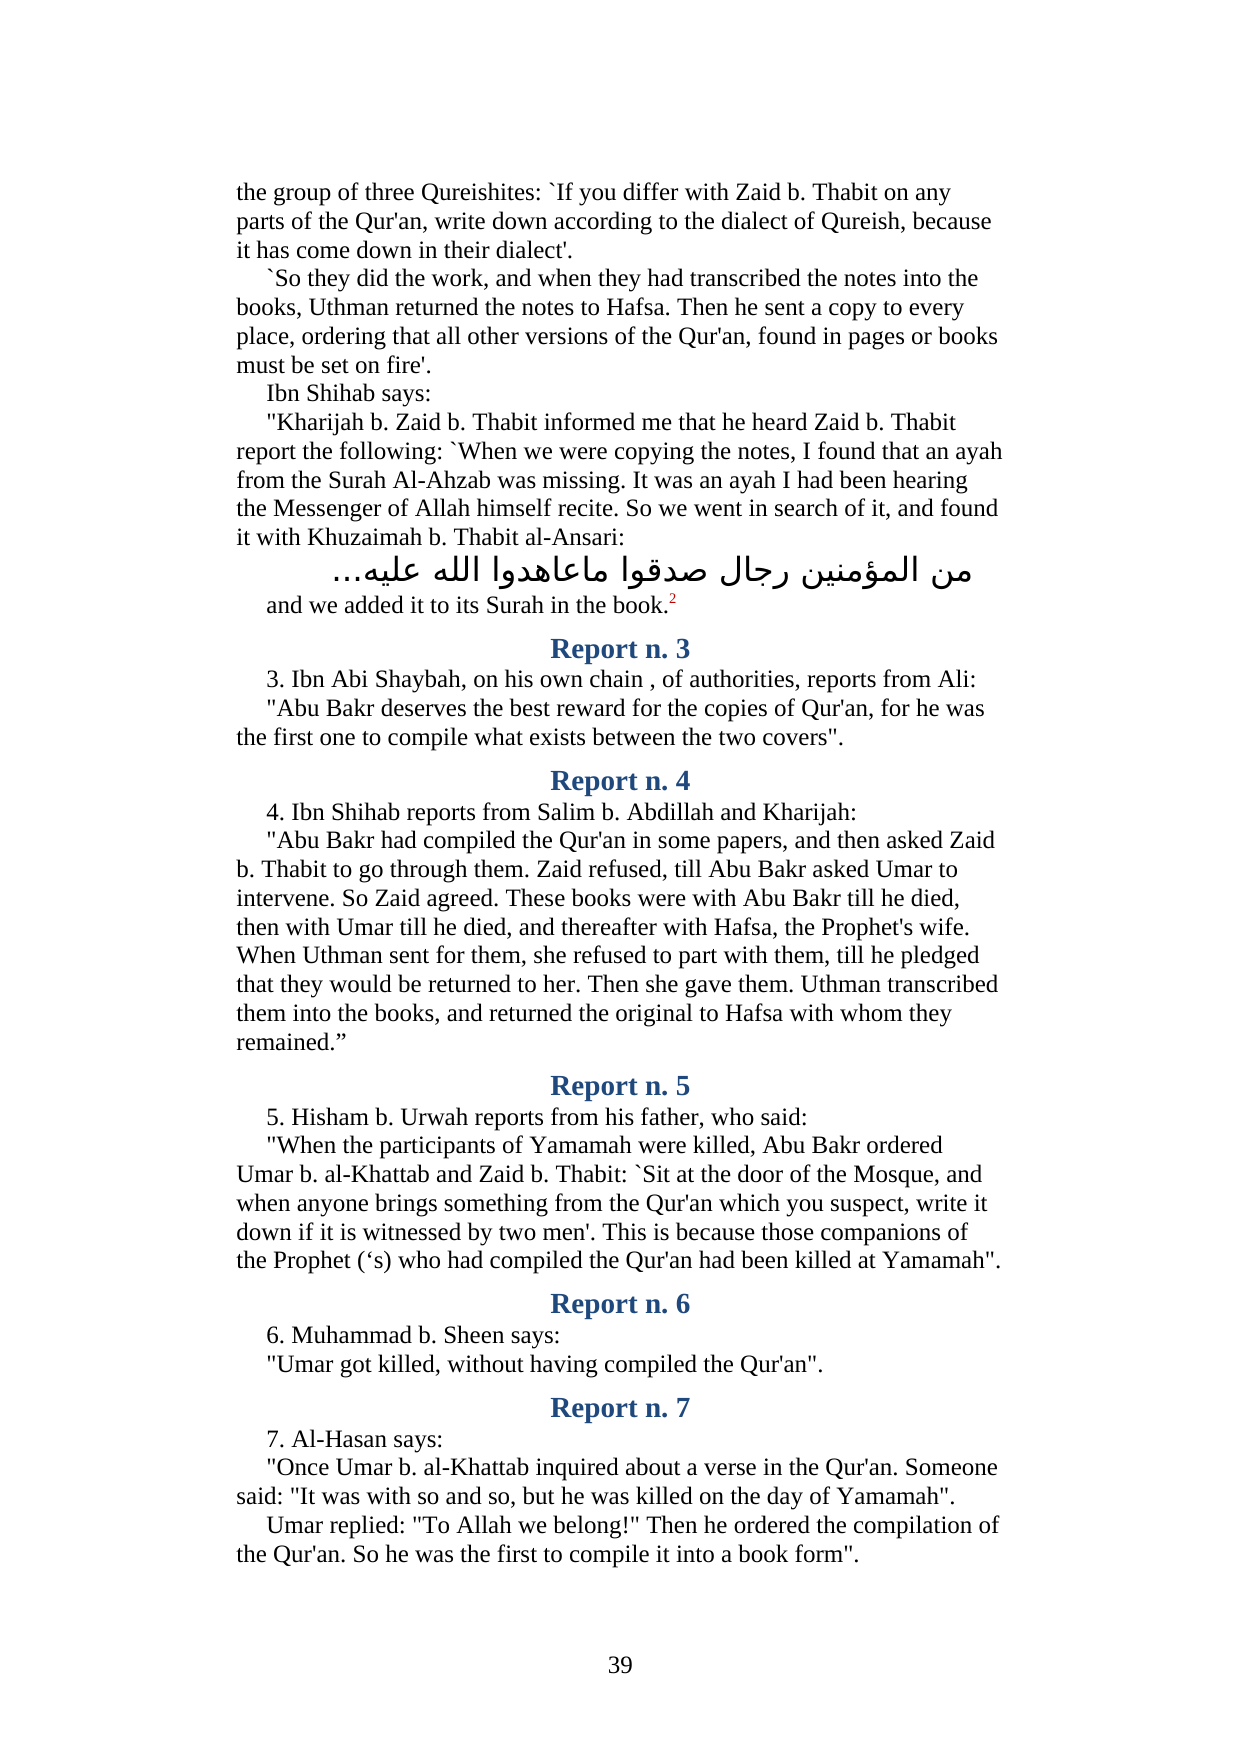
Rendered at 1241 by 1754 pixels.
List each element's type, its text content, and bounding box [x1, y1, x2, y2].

text Ibn Shihab says: [236, 378, 1004, 407]
text 3. Ibn Abi Shaybah, on his own chain , of authorities, reports from Ali: [236, 664, 1004, 693]
subtitle Report n. 6 [236, 1287, 1004, 1320]
text "Abu Bakr had compiled the Qur'an in some papers, and then asked Zaid b. Thabit to go through them. Zaid refused, till Abu Bakr asked Umar to intervene. So Zaid agreed. These books were with Abu Bakr till he died, then with Umar till he died, and thereafter with Hafsa, the Prophet's wife. When Uthman sent for them, she refused to part with them, till he pledged that they would be returned to her. Then she gave them. Uthman transcribed them into the books, and returned the original to Hafsa with whom they remained.” [236, 826, 1004, 1056]
text 4. Ibn Shihab reports from Salim b. Abdillah and Kharijah: [236, 797, 1004, 826]
text Umar replied: "To Allah we belong!" Then he ordered the compilation of the Qur'an. So he was the first to compile it into a book form". [236, 1510, 1004, 1567]
text "Once Umar b. al-Khattab inquired about a verse in the Qur'an. Someone said: "It was with so and so, but he was killed on the day of Yamamah". [236, 1452, 1004, 1510]
subtitle Report n. 3 [236, 631, 1004, 664]
text "Umar got killed, without having compiled the Qur'an". [236, 1349, 1004, 1378]
text 5. Hisham b. Urwah reports from his father, who said: [236, 1102, 1004, 1130]
text 7. Al-Hasan says: [236, 1424, 1004, 1452]
subtitle Report n. 5 [236, 1068, 1004, 1102]
subtitle Report n. 7 [236, 1390, 1004, 1424]
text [236, 177, 1004, 263]
text "Kharijah b. Zaid b. Thabit informed me that he heard Zaid b. Thabit report the following: `When we were copying the notes, I found that an ayah from the Surah Al-Ahzab was missing. It was an ayah I had been hearing the Messenger of Allah himself recite. So we went in search of it, and found it with Khuzaimah b. Thabit al-Ansari: [236, 407, 1004, 551]
text 6. Muhammad b. Sheen says: [236, 1320, 1004, 1349]
text "Abu Bakr deserves the best reward for the copies of Qur'an, for he was the first one to compile what exists between the two covers". [236, 693, 1004, 751]
subtitle Report n. 4 [236, 763, 1004, 797]
text "When the participants of Yamamah were killed, Abu Bakr ordered Umar b. al-Khattab and Zaid b. Thabit: `Sit at the door of the Mosque, and when anyone brings something from the Qur'an which you suspect, write it down if it is witnessed by two men'. This is because those companions of the Prophet (‘s) who had compiled the Qur'an had been killed at Yamamah". [236, 1130, 1004, 1274]
text من المؤمنين رجال صدقوا ماعاهدوا الله عليه... [236, 551, 1004, 590]
text `So they did the work, and when they had transcribed the notes into the books, Uthman returned the notes to Hafsa. Then he sent a copy to every place, ordering that all other versions of the Qur'an, found in pages or books must be set on fire'. [236, 263, 1004, 378]
text and we added it to its Surah in the book.2 [236, 590, 1004, 618]
